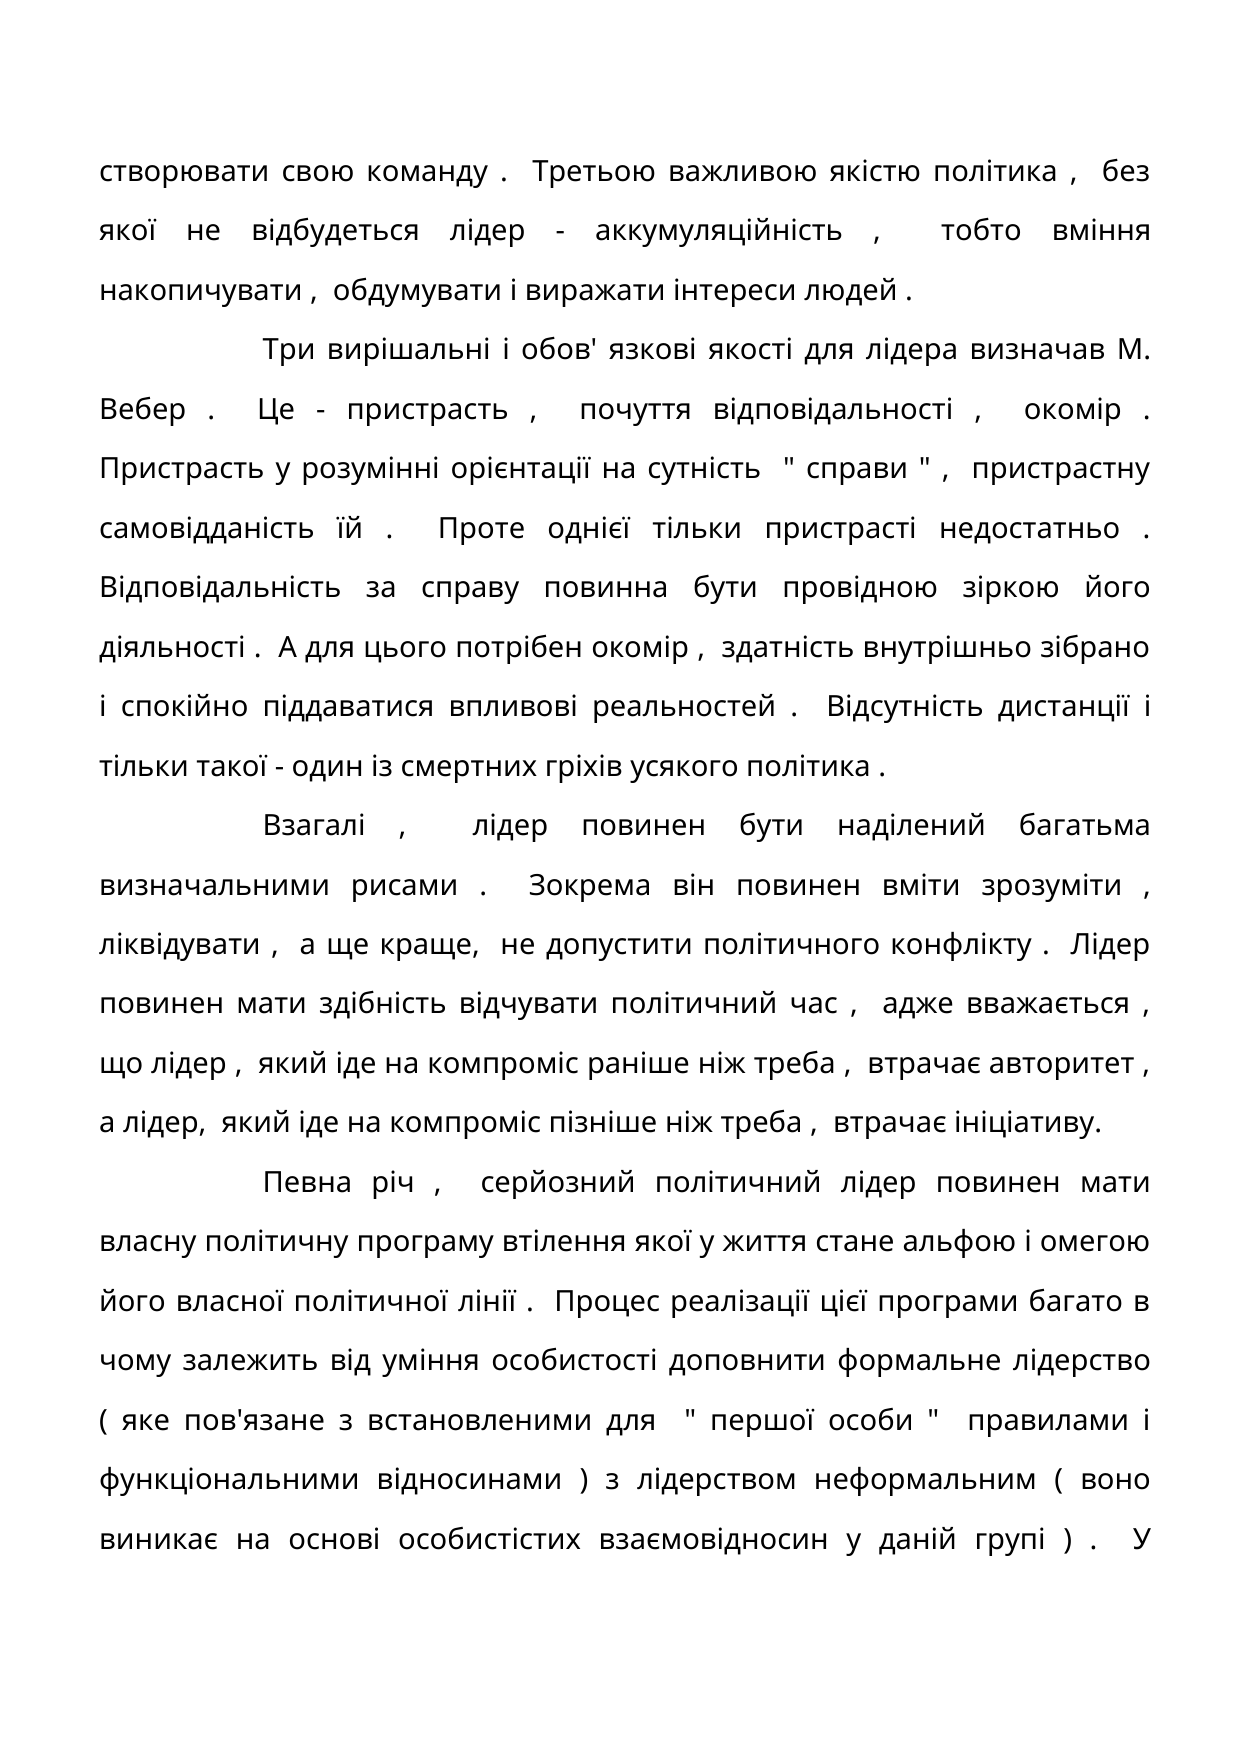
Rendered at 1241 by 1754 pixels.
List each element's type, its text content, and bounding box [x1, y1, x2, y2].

text Взагалі , лідер повинен бути наділений багатьма визначальними рисами . Зокрема він повинен вміти зрозуміти , ліквідувати , а ще краще, не допустити політичного конфлікту . Лідер повинен мати здібність відчувати політичний час , адже вважається , що лідер , який іде на компроміс раніше ніж треба , втрачає авторитет , а лідер, який іде на компроміс пізніше ніж треба , втрачає ініціативу. [99, 804, 1152, 1141]
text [99, 150, 1152, 309]
text Три вирішальні і обов' язкові якості для лідера визначав М. Вебер . Це - пристрасть , почуття відповідальності , окомір . Пристрасть у розумінні орієнтації на сутність " справи " , пристрастну самовідданість їй . Проте однієї тільки пристрасті недостатньо . Відповідальність за справу повинна бути провідною зіркою його діяльності . А для цього потрібен окомір , здатність внутрішньо зібрано і спокійно піддаватися впливові реальностей . Відсутність дистанції і тільки такої - один із смертних гріхів усякого політика . [99, 328, 1152, 784]
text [99, 1161, 1152, 1558]
